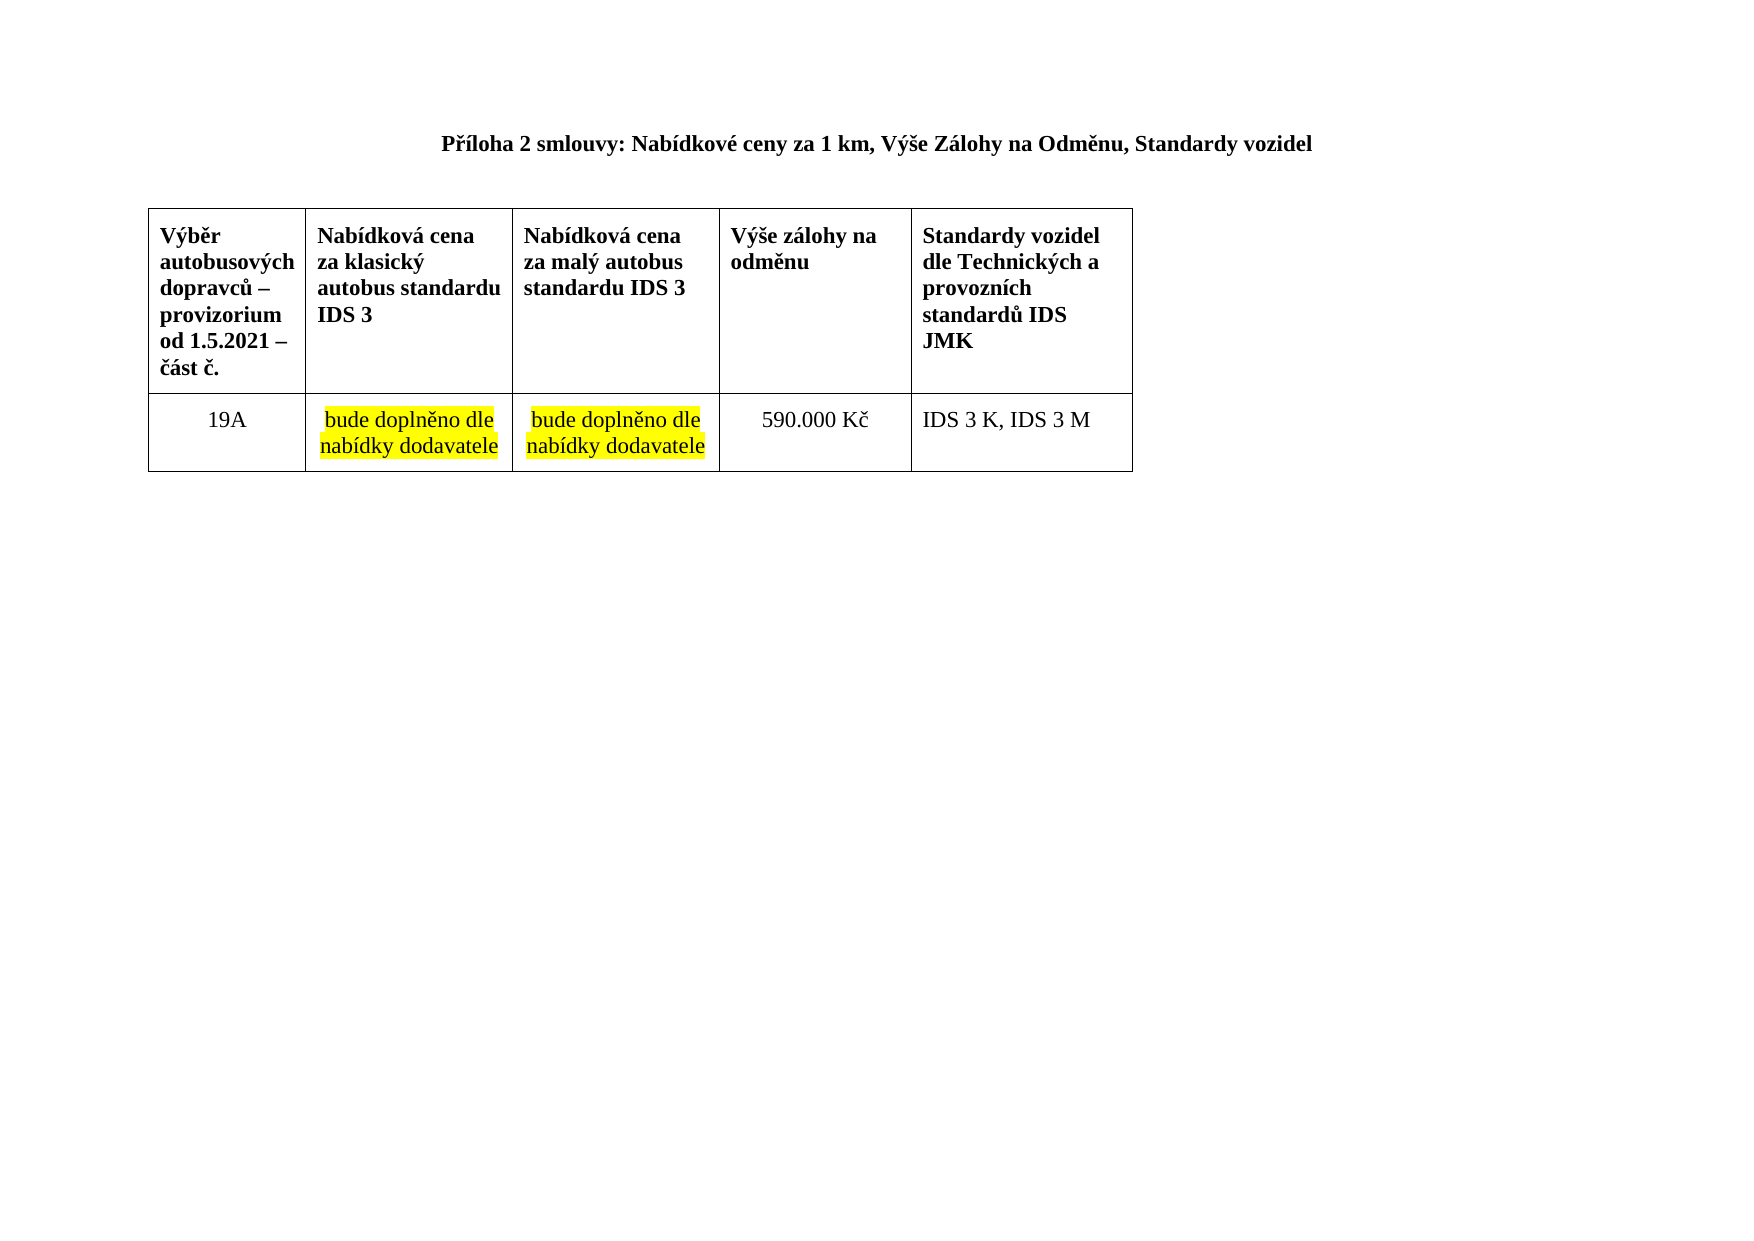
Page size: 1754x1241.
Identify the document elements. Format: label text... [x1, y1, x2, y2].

table_header Výběr autobusových dopravců – provizorium od 1.5.2021 – část č. [149, 209, 305, 392]
table_cell 19A [149, 394, 305, 471]
table_cell bude doplněno dle nabídky dodavatele [513, 394, 719, 471]
text Příloha 2 smlouvy: Nabídkové ceny za 1 km, Výše Zálohy na Odměnu, Standardy vozidel [148, 131, 1606, 157]
table_header Standardy vozidel dle Technických a provozních standardů IDS JMK [912, 209, 1132, 392]
table_header Nabídková cena za klasický autobus standardu IDS 3 [306, 209, 512, 392]
table_cell 590.000 Kč [720, 394, 911, 471]
table_cell bude doplněno dle nabídky dodavatele [306, 394, 512, 471]
table_cell IDS 3 K, IDS 3 M [912, 394, 1132, 471]
table_header Výše zálohy na odměnu [720, 209, 911, 392]
table_header Nabídková cena za malý autobus standardu IDS 3 [513, 209, 719, 392]
